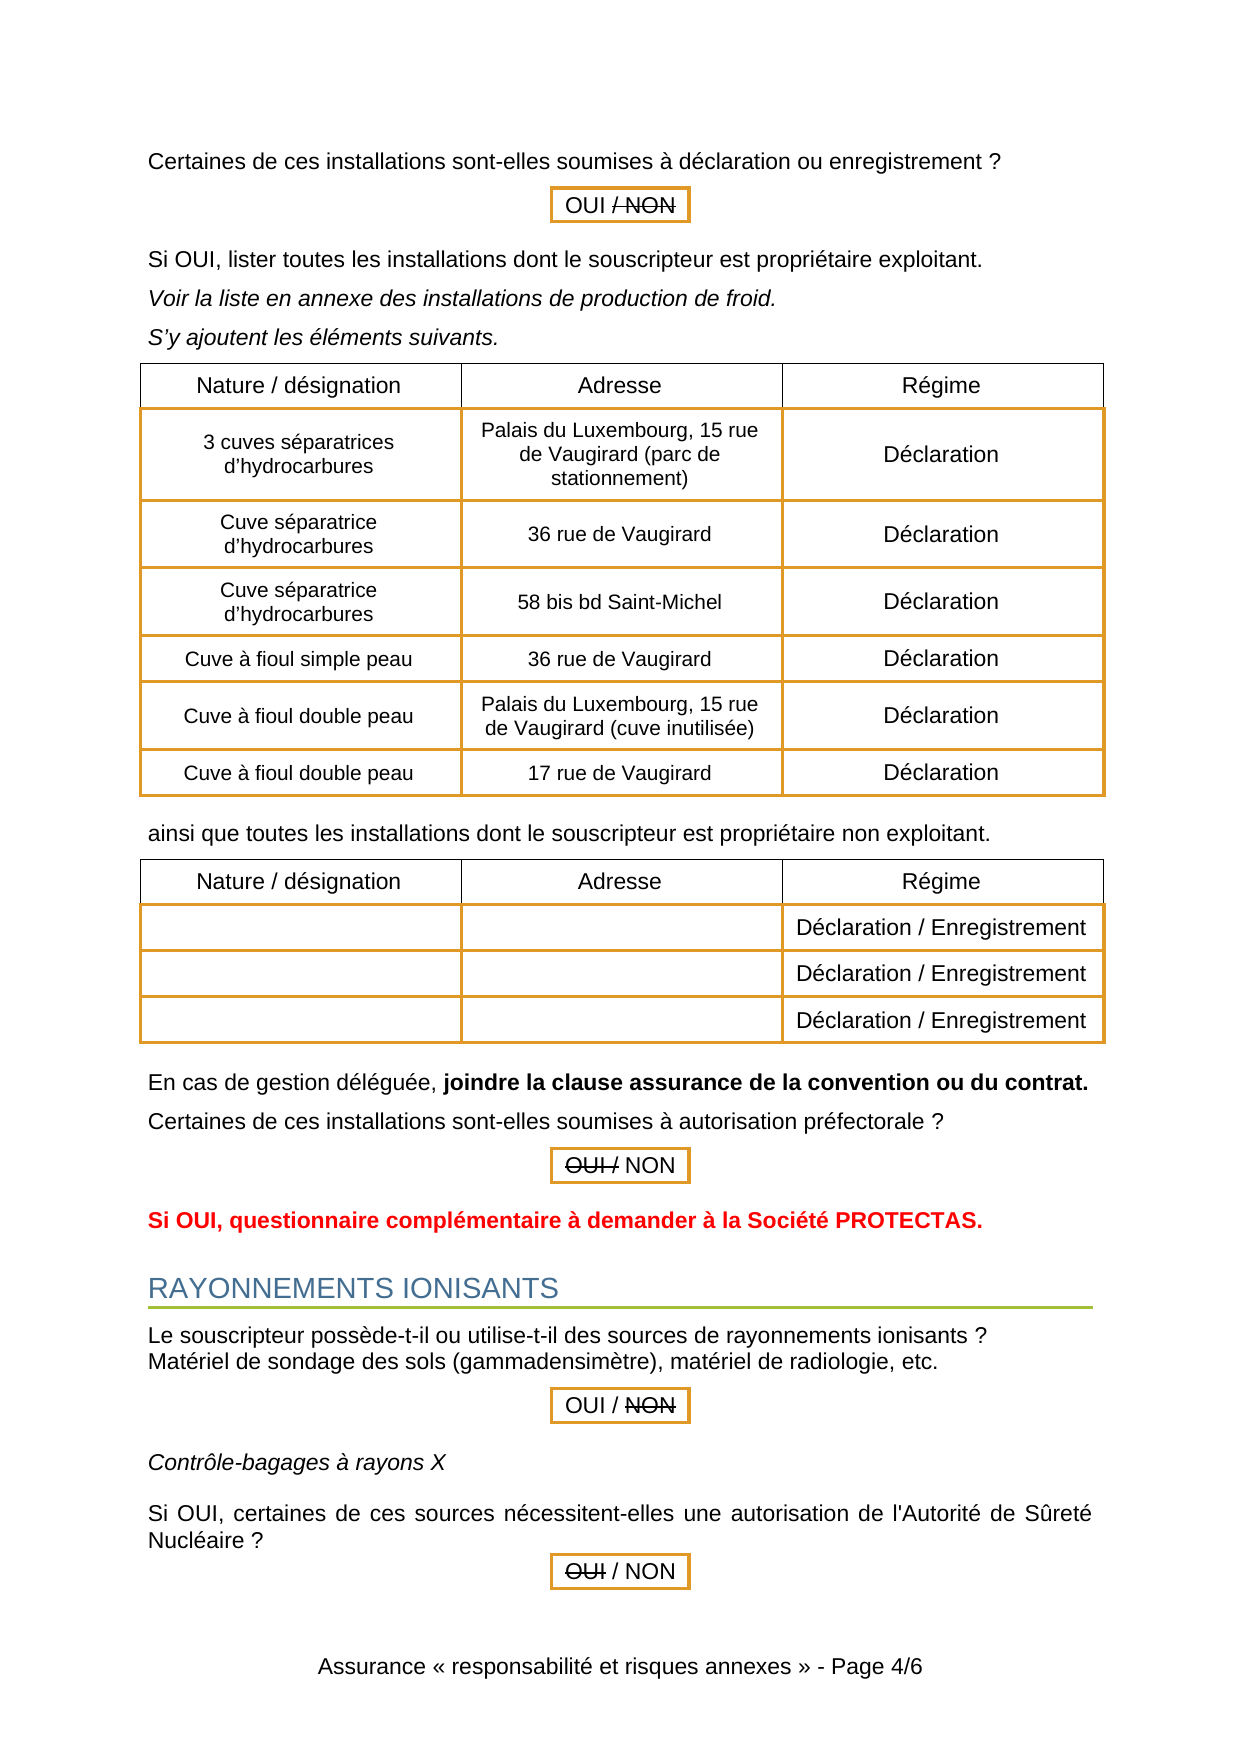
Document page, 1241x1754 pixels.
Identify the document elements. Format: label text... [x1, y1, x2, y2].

text Si OUI, lister toutes les installations dont le souscripteur est propriétaire exploitant. [148, 246, 1093, 272]
table_cell Palais du Luxembourg, 15 rue de Vaugirard (cuve inutilisée) [463, 683, 781, 748]
table_header Régime [783, 860, 1103, 903]
table_cell [463, 952, 781, 995]
table_cell Déclaration [784, 569, 1102, 634]
table_header Nature / désignation [141, 860, 461, 903]
text S’y ajoutent les éléments suivants. [148, 324, 1093, 350]
table_cell Déclaration / Enregistrement [784, 998, 1102, 1041]
text Voir la liste en annexe des installations de production de froid. [148, 285, 1093, 311]
text Certaines de ces installations sont-elles soumises à déclaration ou enregistrement ? [148, 148, 1093, 174]
table_cell Cuve à fioul double peau [142, 751, 460, 794]
table_cell Cuve à fioul simple peau [142, 637, 460, 680]
text OUI / NON [553, 190, 687, 220]
table_cell Palais du Luxembourg, 15 rue de Vaugirard (parc de stationnement) [463, 410, 781, 498]
table_cell Déclaration / Enregistrement [784, 906, 1102, 949]
table_cell Déclaration / Enregistrement [784, 952, 1102, 995]
table_cell Déclaration [784, 637, 1102, 680]
text Le souscripteur possède-t-il ou utilise-t-il des sources de rayonnements ionisants ? [148, 1322, 1093, 1348]
text ainsi que toutes les installations dont le souscripteur est propriétaire non exploitant. [148, 820, 1093, 846]
table_cell 36 rue de Vaugirard [463, 502, 781, 566]
text Si OUI, questionnaire complémentaire à demander à la Société PROTECTAS. [148, 1207, 1093, 1233]
text Si OUI, certaines de ces sources nécessitent-elles une autorisation de l'Autorité de Sûreté Nucléaire ? [148, 1500, 1093, 1553]
table_cell [463, 998, 781, 1041]
table_cell Déclaration [784, 502, 1102, 566]
table_cell Cuve séparatrice d’hydrocarbures [142, 502, 460, 566]
table_cell Cuve à fioul double peau [142, 683, 460, 748]
table_cell 36 rue de Vaugirard [463, 637, 781, 680]
table_cell Déclaration [784, 751, 1102, 794]
table_header Régime [783, 364, 1103, 407]
table_cell 17 rue de Vaugirard [463, 751, 781, 794]
text OUI / NON [553, 1556, 687, 1587]
table_cell [142, 952, 460, 995]
table_cell Déclaration [784, 410, 1102, 498]
text En cas de gestion déléguée, joindre la clause assurance de la convention ou du contrat. [148, 1069, 1093, 1096]
table_cell [142, 998, 460, 1041]
table_cell Cuve séparatrice d’hydrocarbures [142, 569, 460, 634]
text Certaines de ces installations sont-elles soumises à autorisation préfectorale ? [148, 1108, 1093, 1134]
table_header Adresse [462, 860, 782, 903]
table_cell 58 bis bd Saint-Michel [463, 569, 781, 634]
table_cell [463, 906, 781, 949]
subtitle Rayonnements ionisants [148, 1271, 1093, 1306]
text Contrôle-bagages à rayons X [148, 1449, 1093, 1475]
text Matériel de sondage des sols (gammadensimètre), matériel de radiologie, etc. [148, 1348, 1093, 1374]
table_header Nature / désignation [141, 364, 461, 407]
table_cell [142, 906, 460, 949]
text OUI / NON [553, 1150, 687, 1181]
table_cell 3 cuves séparatrices d’hydrocarbures [142, 410, 460, 498]
table_header Adresse [462, 364, 782, 407]
table_cell Déclaration [784, 683, 1102, 748]
text OUI / NON [553, 1390, 687, 1421]
